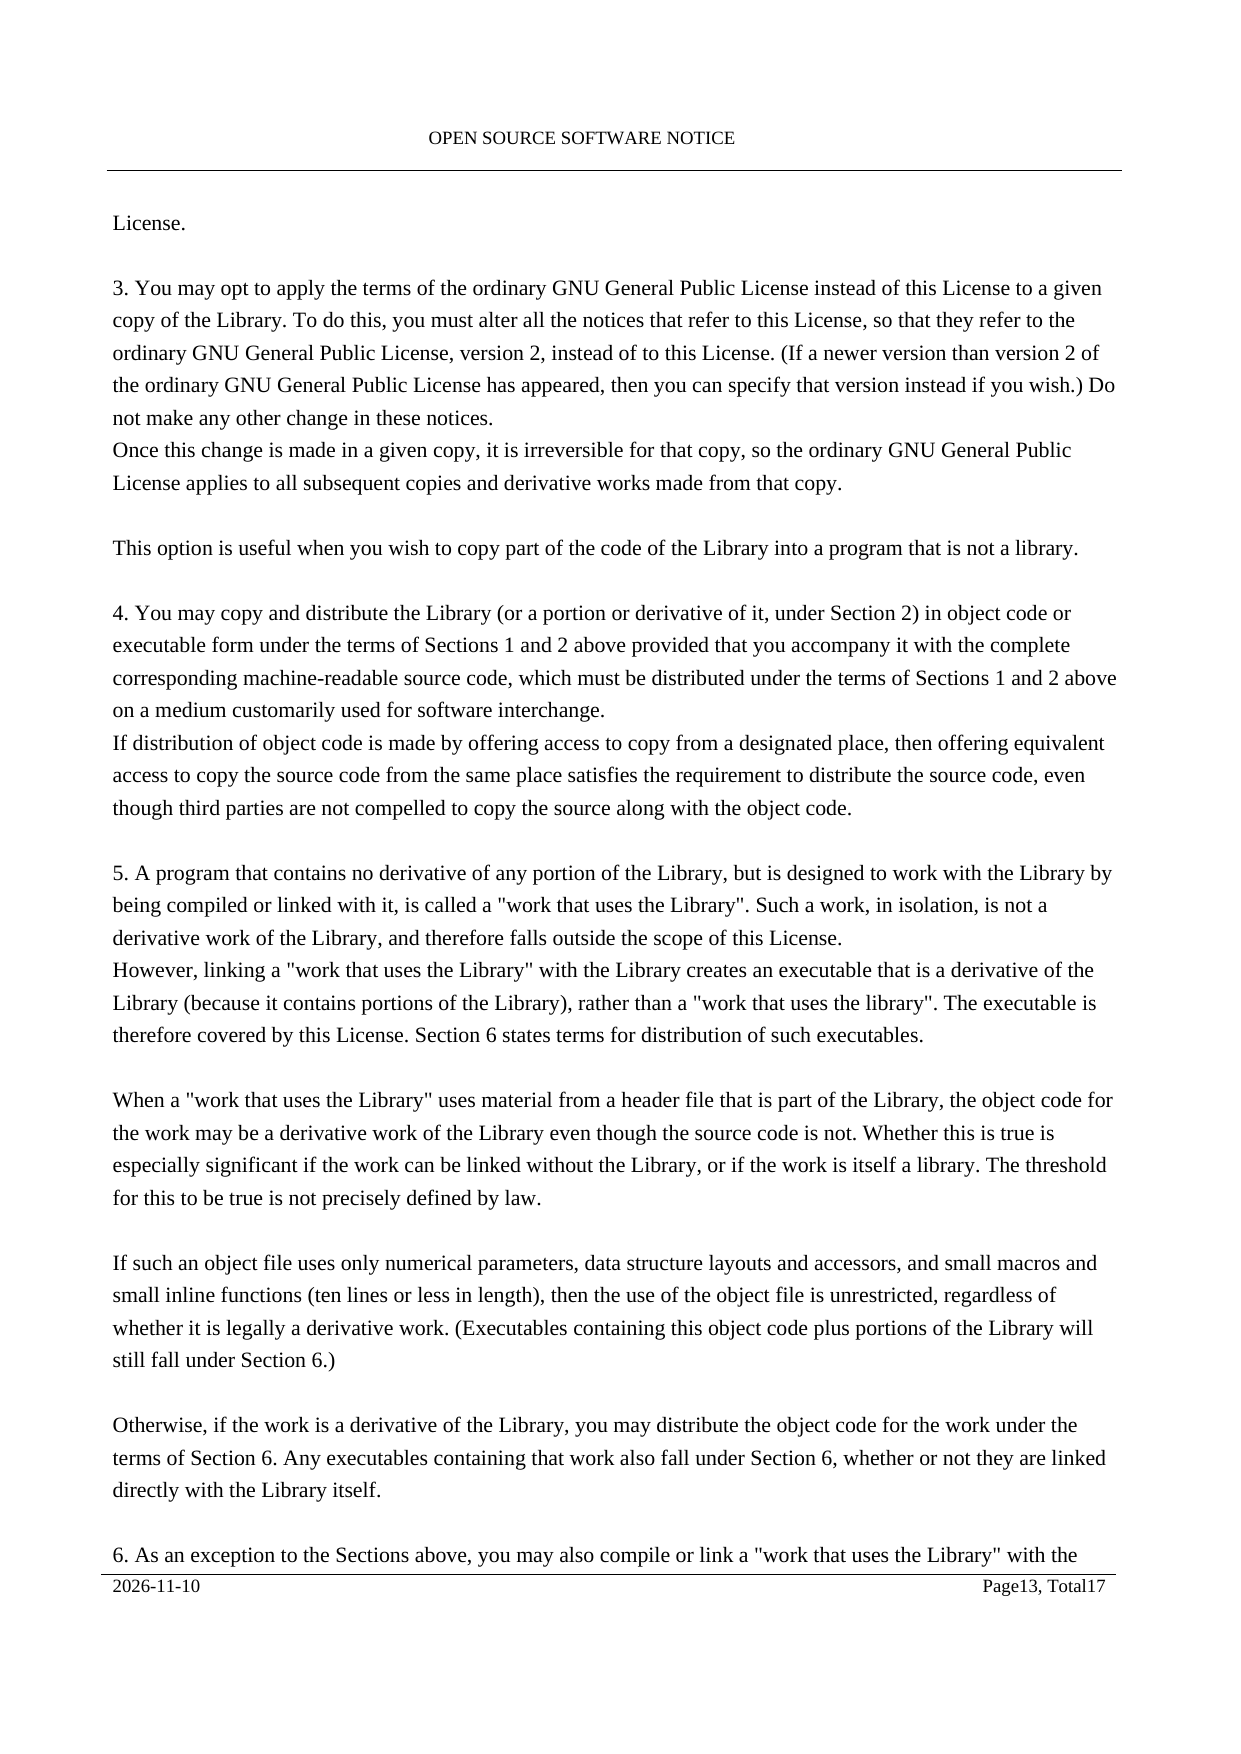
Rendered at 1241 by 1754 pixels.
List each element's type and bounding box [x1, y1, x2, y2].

text [112, 206, 1128, 1571]
